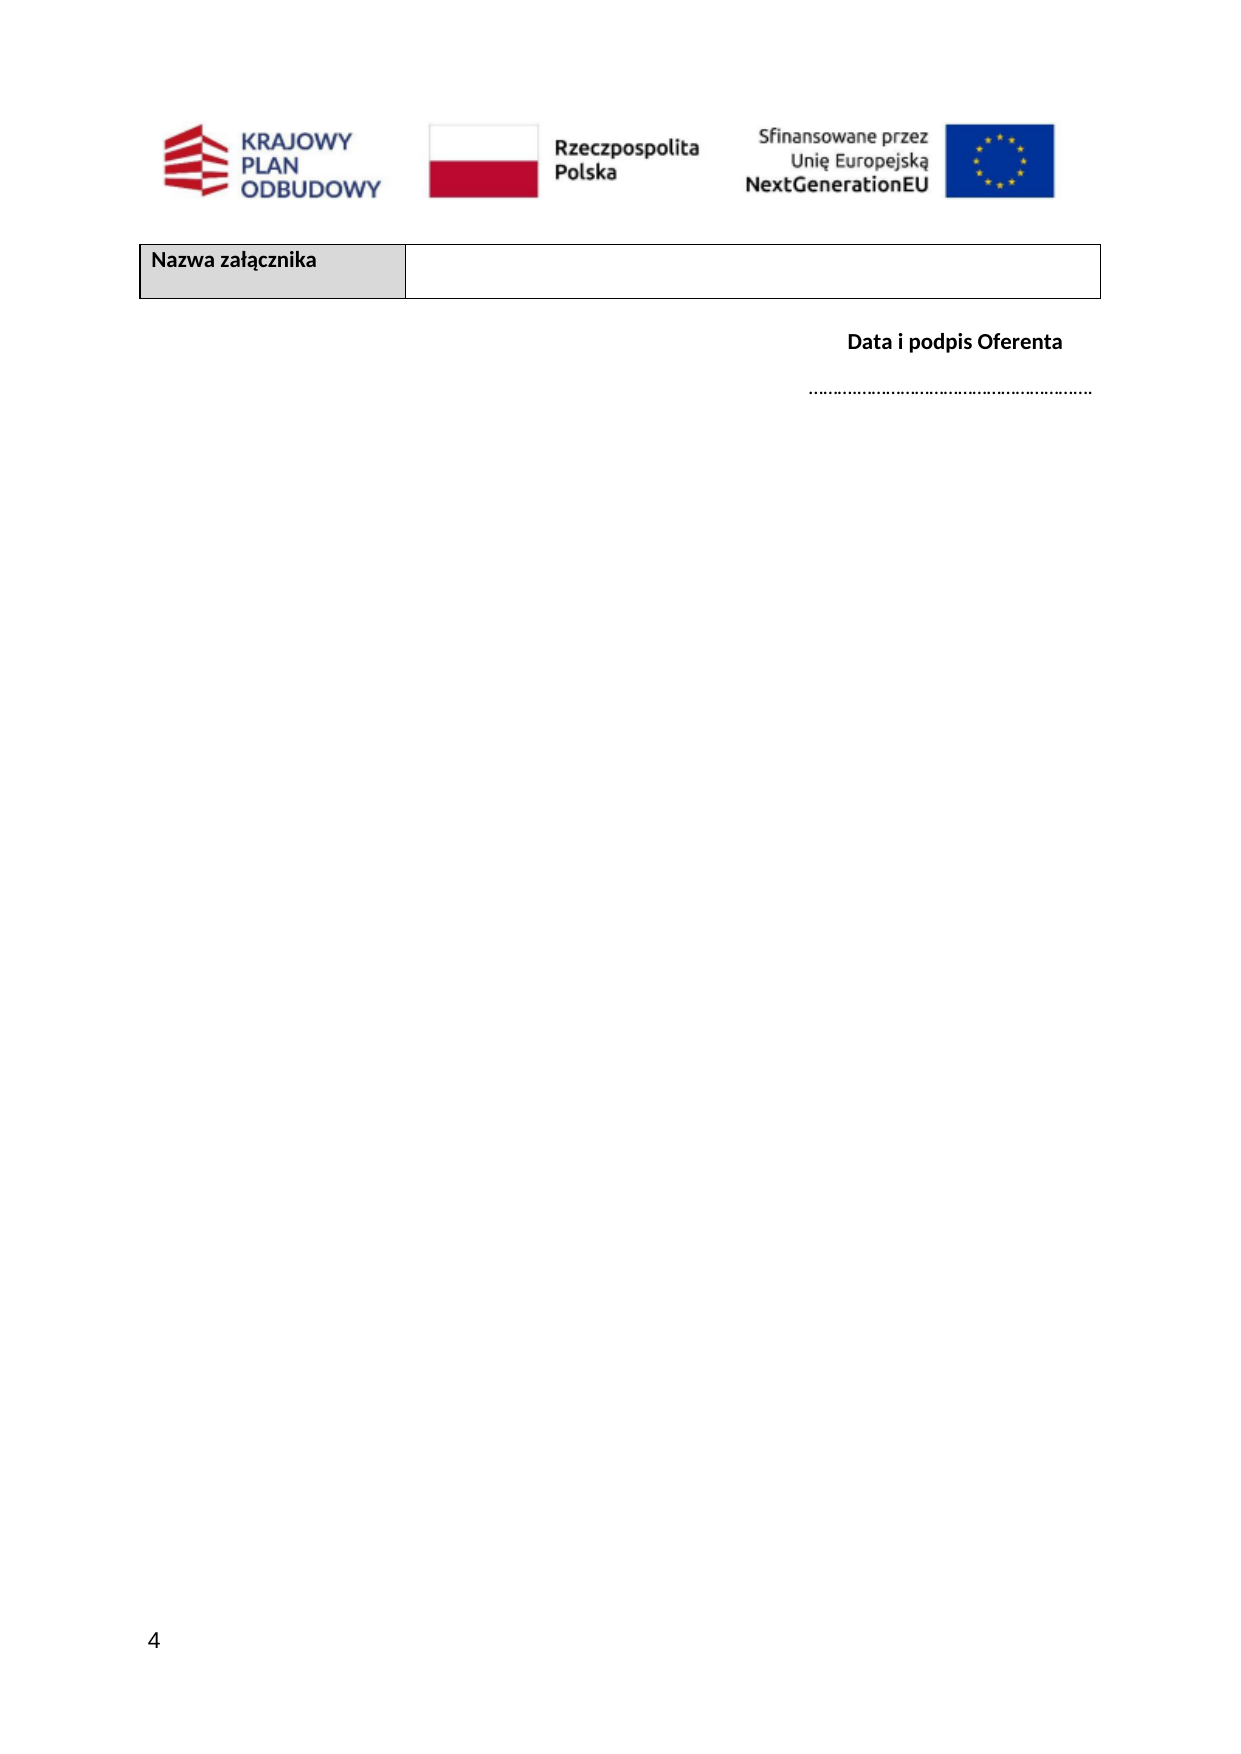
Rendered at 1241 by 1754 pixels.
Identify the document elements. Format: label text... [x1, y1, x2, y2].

table_cell Nazwa załącznika [141, 245, 405, 298]
picture [147, 100, 1088, 218]
table_cell [406, 245, 1100, 298]
text ……….…………………………………………. [148, 374, 1093, 399]
text Data i podpis Oferenta [148, 327, 1093, 355]
